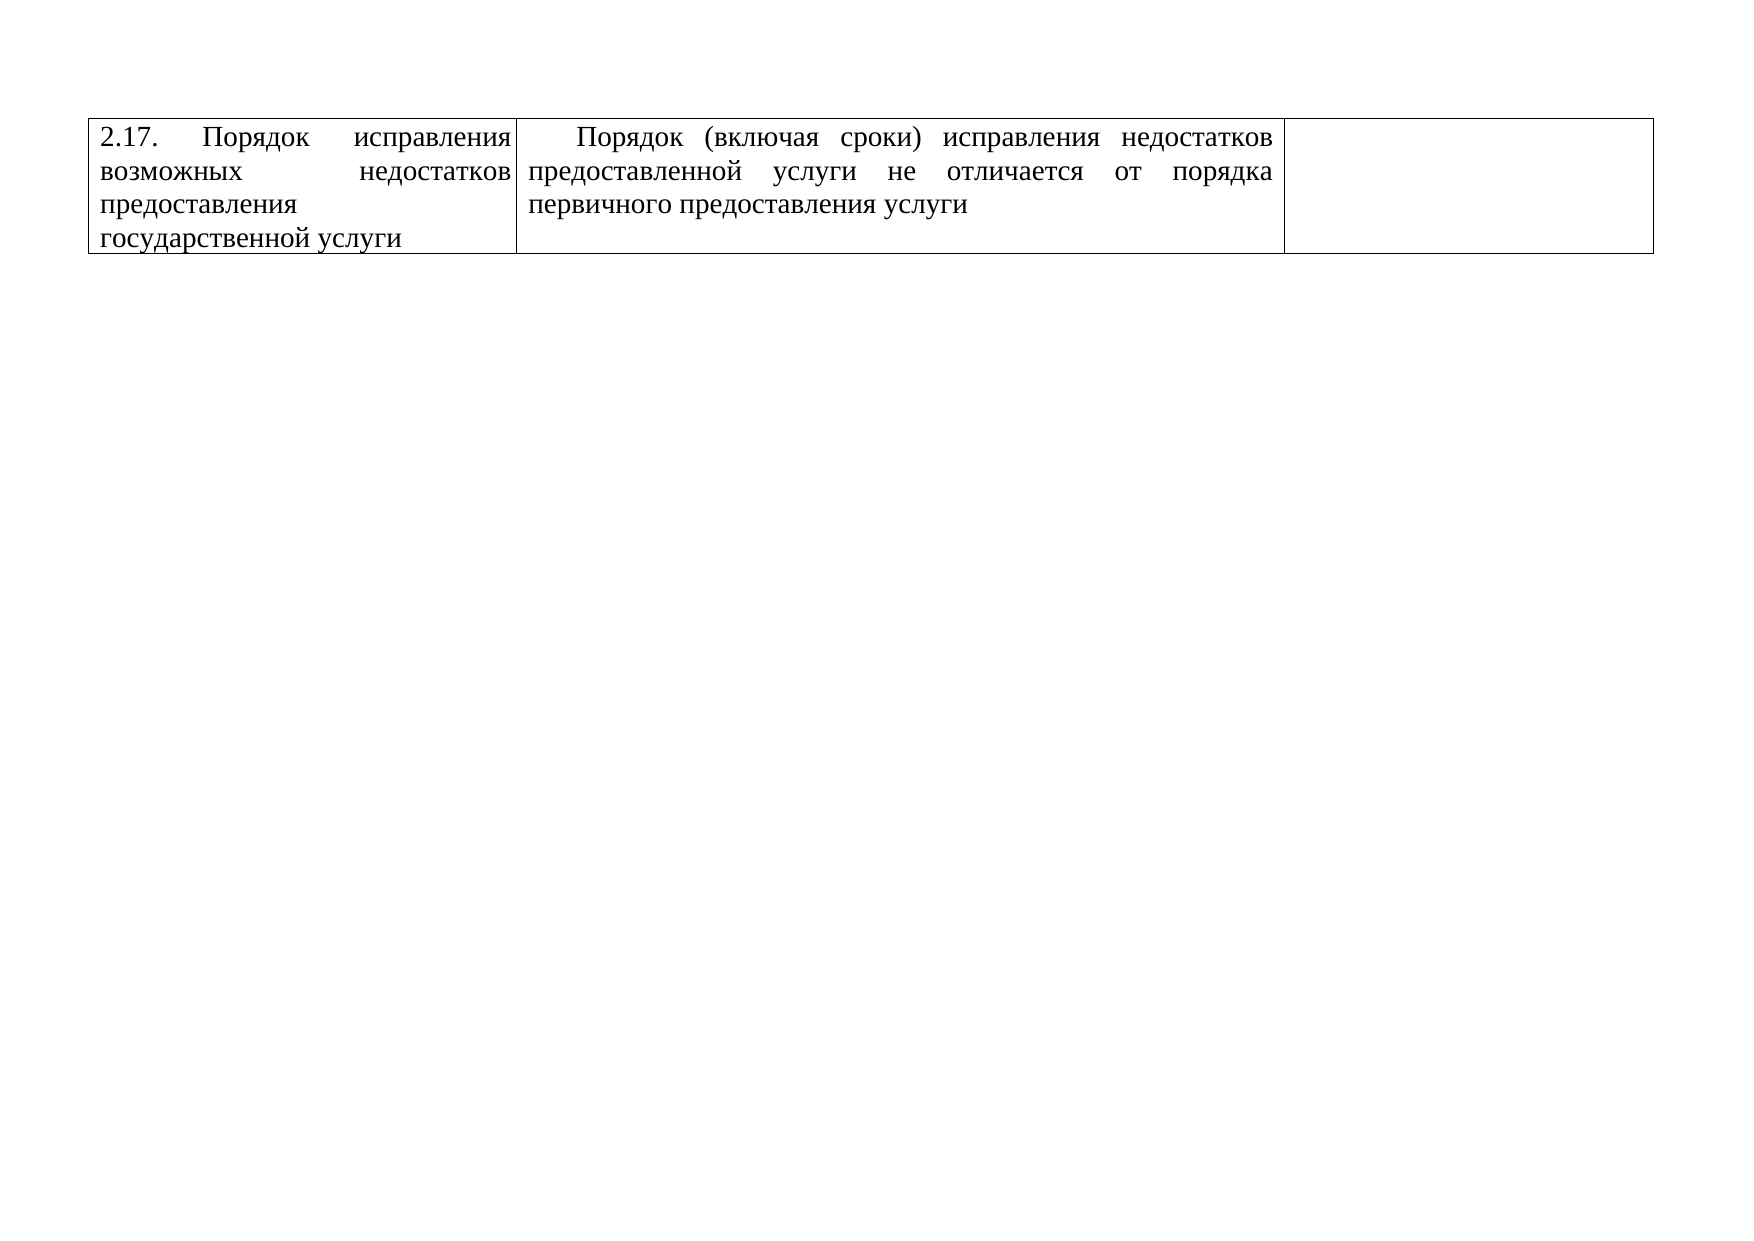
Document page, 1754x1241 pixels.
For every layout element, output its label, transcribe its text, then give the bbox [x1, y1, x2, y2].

table_cell Порядок (включая сроки) исправления недостатков предоставленной услуги не отличается от порядка первичного предоставления услуги [517, 119, 1284, 253]
table_cell [1285, 119, 1653, 253]
table_cell 2.17. Порядок исправления возможных недостатков предоставления государственной услуги [89, 119, 516, 253]
